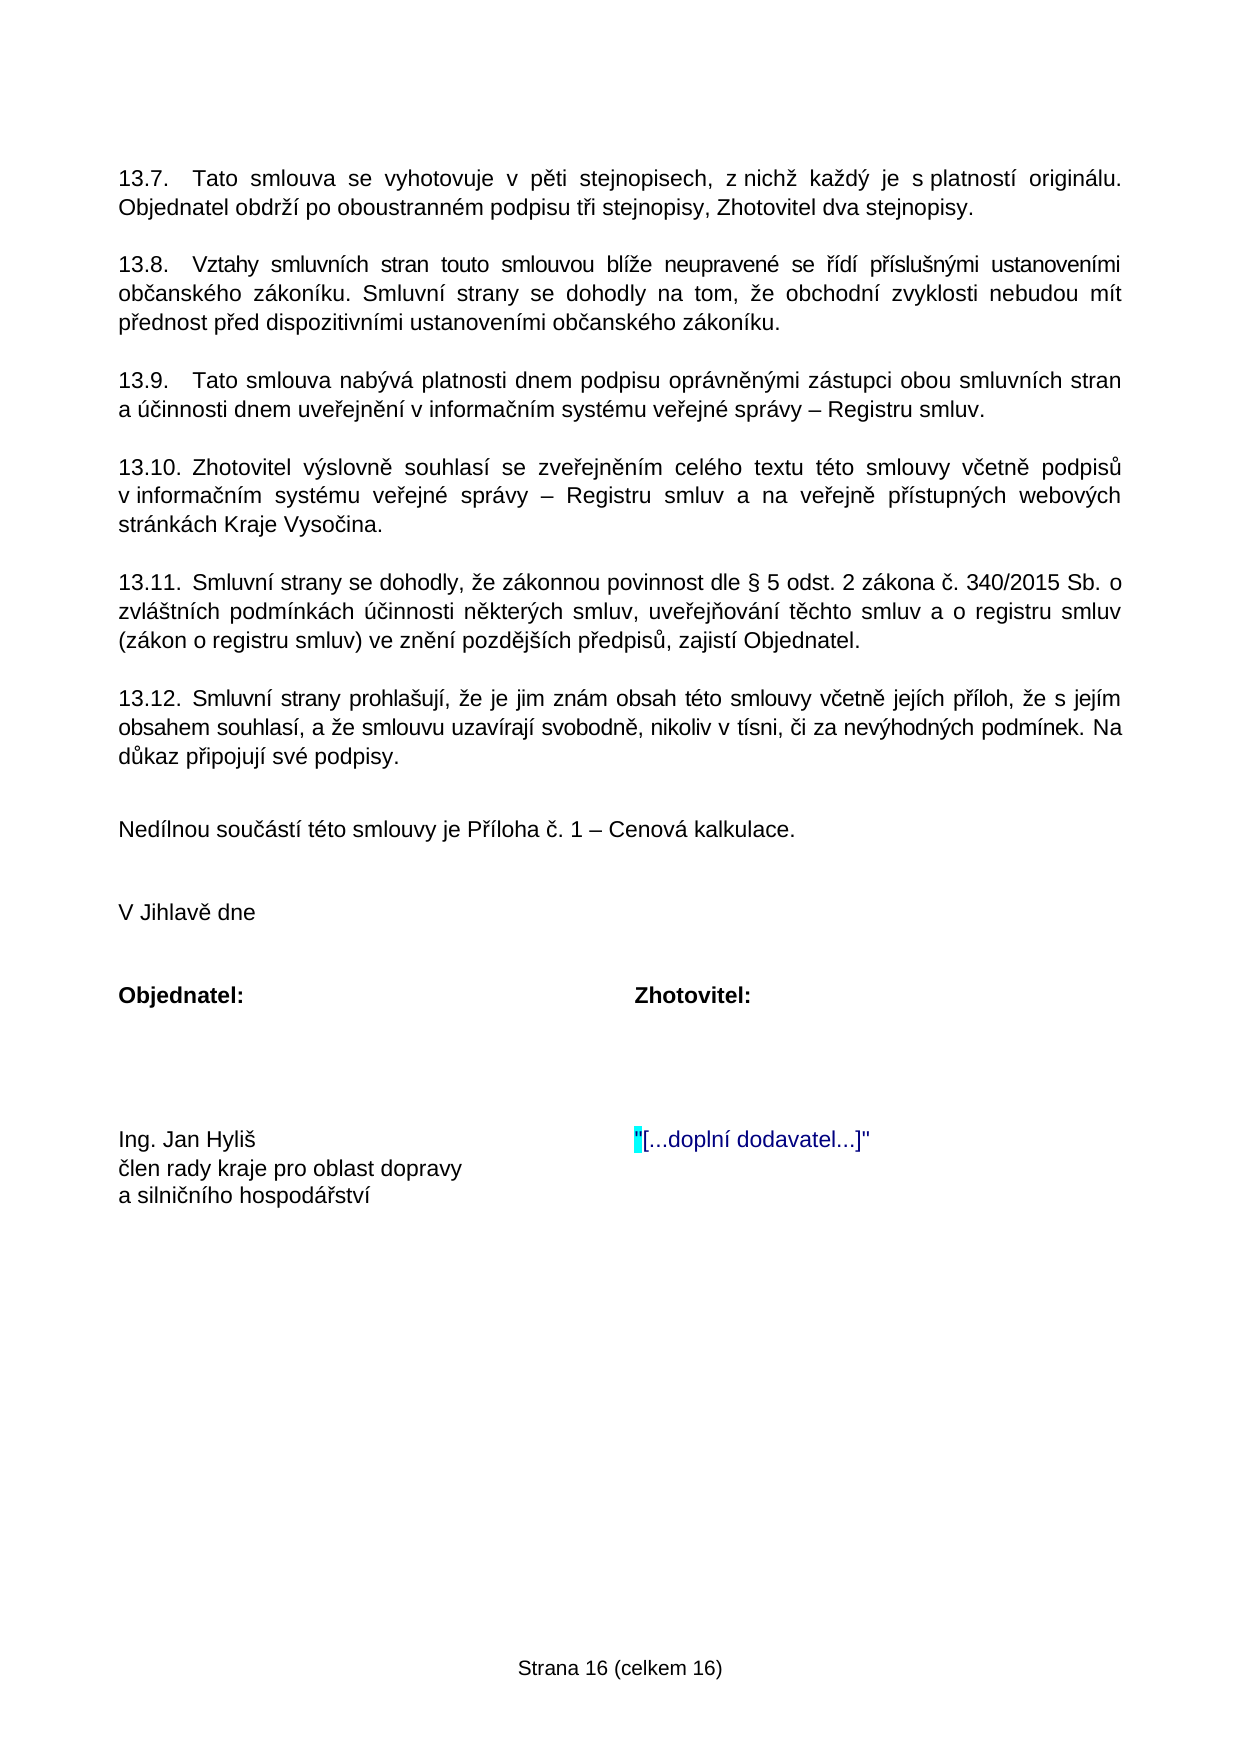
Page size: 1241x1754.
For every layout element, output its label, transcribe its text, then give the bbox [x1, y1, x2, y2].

text člen rady kraje pro oblast dopravy [118, 1155, 1122, 1182]
list Smluvní strany prohlašují, že je jim znám obsah této smlouvy včetně jejích příloh, že s jejím obsahem souhlasí, a že smlouvu uzavírají svobodně, nikoliv v tísni, či za nevýhodných podmínek. Na důkaz připojují své podpisy. [118, 685, 1122, 769]
list Tato smlouva nabývá platnosti dnem podpisu oprávněnými zástupci obou smluvních stran a účinnosti dnem uveřejnění v informačním systému veřejné správy – Registru smluv. [118, 367, 1122, 422]
list Vztahy smluvních stran touto smlouvou blíže neupravené se řídí příslušnými ustanoveními občanského zákoníku. Smluvní strany se dohodly na tom, že obchodní zvyklosti nebudou mít přednost před dispozitivními ustanoveními občanského zákoníku. [118, 251, 1122, 336]
text V Jihlavě dne [118, 899, 1122, 925]
list Zhotovitel výslovně souhlasí se zveřejněním celého textu této smlouvy včetně podpisů v informačním systému veřejné správy – Registru smluv a na veřejně přístupných webových stránkách Kraje Vysočina. [118, 453, 1122, 538]
list Tato smlouva se vyhotovuje v pěti stejnopisech, z nichž každý je s platností originálu. Objednatel obdrží po oboustranném podpisu tři stejnopisy, Zhotovitel dva stejnopisy. [118, 164, 1122, 220]
text Ing. Jan Hyliš [118, 1126, 634, 1153]
text Nedílnou součástí této smlouvy je Příloha č. 1 – Cenová kalkulace. [118, 816, 1122, 842]
list Smluvní strany se dohodly, že zákonnou povinnost dle § 5 odst. 2 zákona č. 340/2015 Sb. o zvláštních podmínkách účinnosti některých smluv, uveřejňování těchto smluv a o registru smluv (zákon o registru smluv) ve znění pozdějších předpisů, zajistí Objednatel. [118, 569, 1122, 653]
text Objednatel: Zhotovitel: [118, 982, 1122, 1008]
text Ing. Jan Hyliš [642, 1126, 1122, 1153]
text a silničního hospodářství [118, 1182, 1122, 1208]
